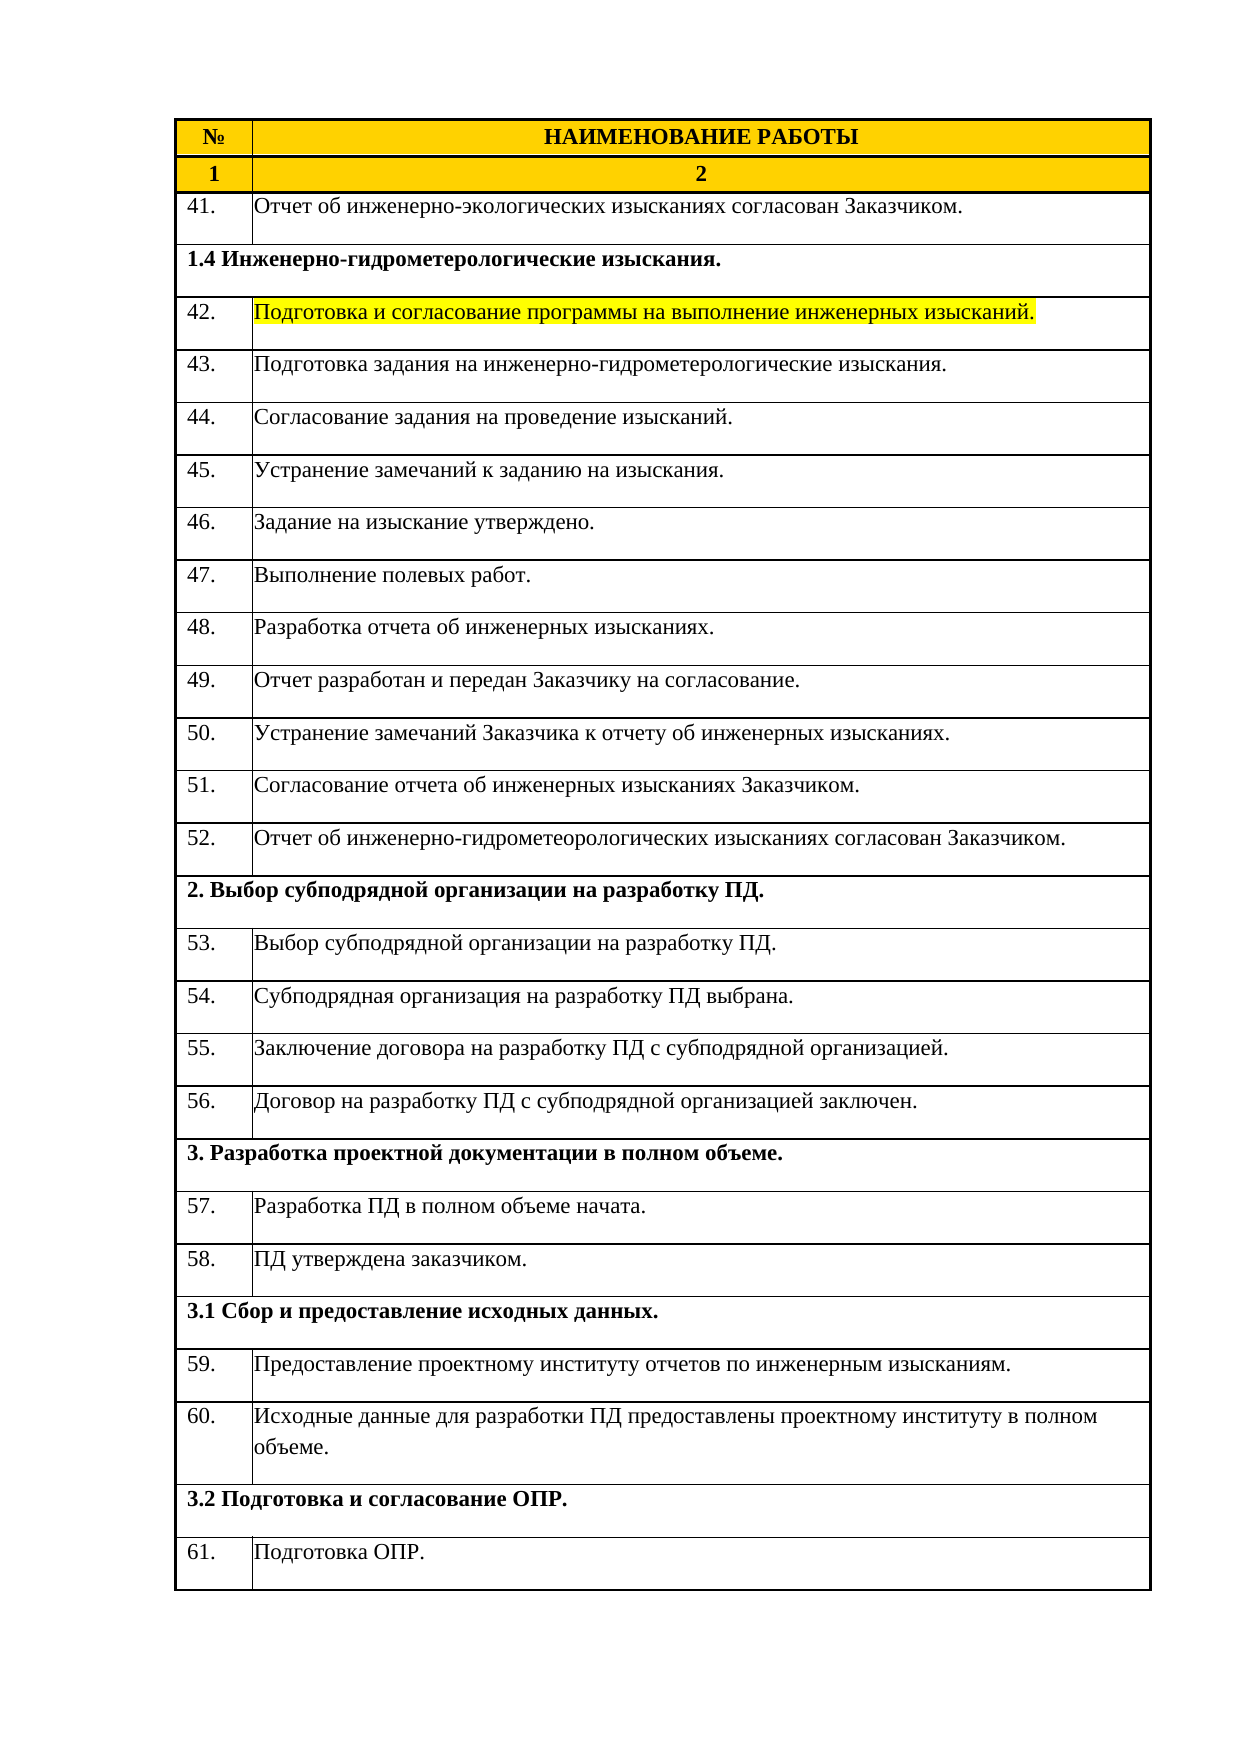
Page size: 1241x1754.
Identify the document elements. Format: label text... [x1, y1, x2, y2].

table_cell 50. [177, 719, 252, 770]
table_cell 3.2 Подготовка и согласование ОПР. [177, 1485, 1149, 1536]
table_cell 60. [177, 1403, 252, 1484]
table_cell Договор на разработку ПД с субподрядной организацией заключен. [253, 1087, 1149, 1138]
table_cell Выполнение полевых работ. [253, 561, 1149, 612]
table_cell Подготовка и согласование программы на выполнение инженерных изысканий. [253, 298, 1149, 349]
table_cell Согласование задания на проведение изысканий. [253, 403, 1149, 454]
table_cell 51. [177, 771, 252, 822]
table_cell Выбор субподрядной организации на разработку ПД. [253, 929, 1149, 980]
table_cell 2 [253, 158, 1149, 191]
table_cell 46. [177, 508, 252, 559]
table_cell 54. [177, 982, 252, 1033]
table_cell 41. [177, 194, 252, 244]
table_cell 3.1 Сбор и предоставление исходных данных. [177, 1297, 1149, 1348]
table_cell Согласование отчета об инженерных изысканиях Заказчиком. [253, 771, 1149, 822]
table_cell Разработка отчета об инженерных изысканиях. [253, 613, 1149, 664]
table_cell Отчет об инженерно-гидрометеорологических изысканиях согласован Заказчиком. [253, 824, 1149, 875]
table_cell 45. [177, 456, 252, 507]
table_cell Устранение замечаний Заказчика к отчету об инженерных изысканиях. [253, 719, 1149, 770]
table_header Наименование работы [253, 121, 1149, 154]
table_cell 1 [177, 158, 252, 191]
table_cell Отчет об инженерно-экологических изысканиях согласован Заказчиком. [253, 194, 1149, 244]
table_cell 57. [177, 1192, 252, 1243]
table_cell 58. [177, 1245, 252, 1296]
table_cell 47. [177, 561, 252, 612]
table_cell Заключение договора на разработку ПД с субподрядной организацией. [253, 1034, 1149, 1085]
table_cell Устранение замечаний к заданию на изыскания. [253, 456, 1149, 507]
table_cell 52. [177, 824, 252, 875]
table_cell 44. [177, 403, 252, 454]
table_cell Субподрядная организация на разработку ПД выбрана. [253, 982, 1149, 1033]
table_cell Предоставление проектному институту отчетов по инженерным изысканиям. [253, 1350, 1149, 1401]
table_cell 1.4 Инженерно-гидрометерологические изыскания. [177, 245, 1149, 296]
table_cell 42. [177, 298, 252, 349]
table_cell 49. [177, 666, 252, 717]
table_cell Отчет разработан и передан Заказчику на согласование. [253, 666, 1149, 717]
table_cell ПД утверждена заказчиком. [253, 1245, 1149, 1296]
table_cell Исходные данные для разработки ПД предоставлены проектному институту в полном объеме. [253, 1403, 1149, 1484]
table_cell 3. Разработка проектной документации в полном объеме. [177, 1140, 1149, 1191]
table_cell 43. [177, 351, 252, 401]
table_cell Разработка ПД в полном объеме начата. [253, 1192, 1149, 1243]
table_cell 53. [177, 929, 252, 980]
table_cell 48. [177, 613, 252, 664]
table_cell Подготовка задания на инженерно-гидрометерологические изыскания. [253, 351, 1149, 401]
table_cell 2. Выбор субподрядной организации на разработку ПД. [177, 877, 1149, 927]
table_cell 55. [177, 1034, 252, 1085]
table_cell 56. [177, 1087, 252, 1138]
table_cell Подготовка ОПР. [253, 1538, 1149, 1589]
table_cell 59. [177, 1350, 252, 1401]
table_cell 61. [177, 1538, 252, 1589]
table_cell Задание на изыскание утверждено. [253, 508, 1149, 559]
table_header № [177, 121, 252, 154]
